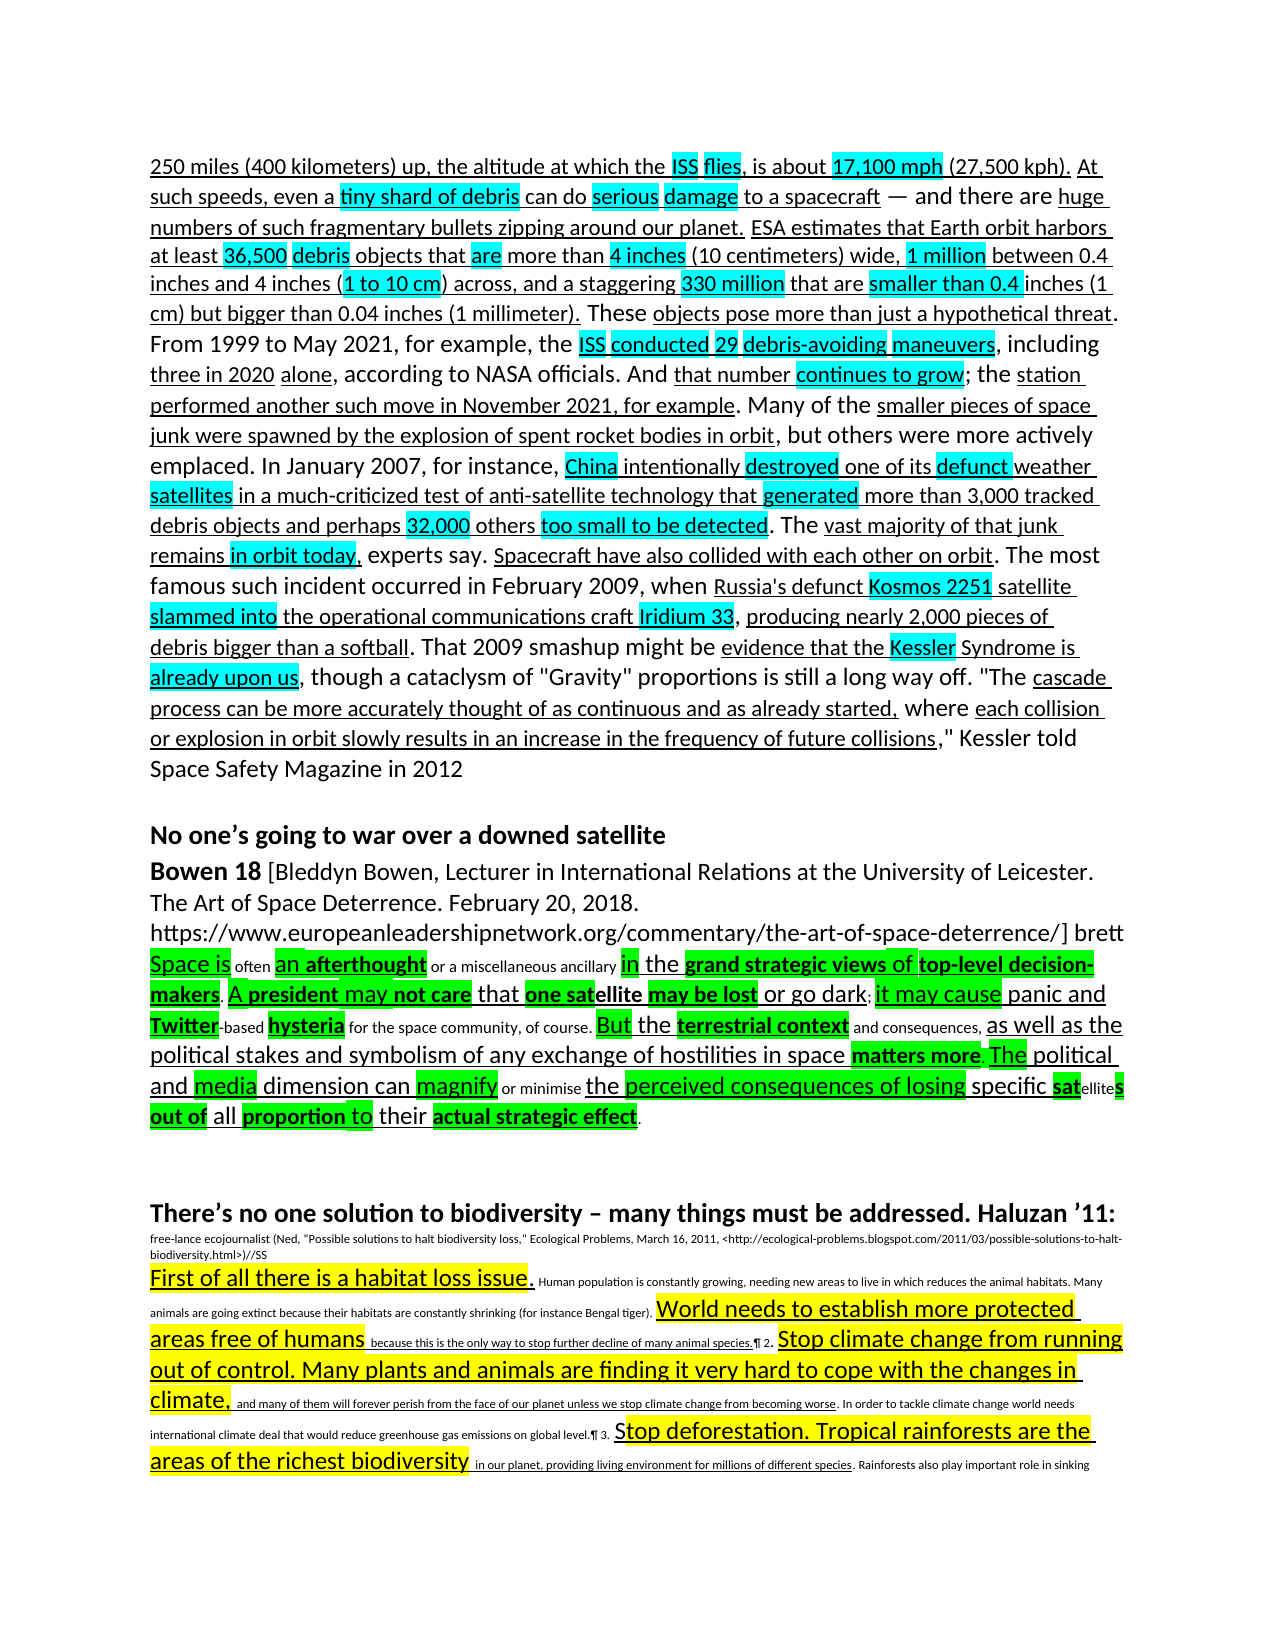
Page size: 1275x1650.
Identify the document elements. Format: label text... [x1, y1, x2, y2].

text Space is often an afterthought or a miscellaneous ancillary in the grand strategic views of top-level decision-makers. A president may not care that one satellite may be lost or go dark; it may cause panic and Twitter-based hysteria for the space community, of course. But the terrestrial context and consequences, as well as the political stakes and symbolism of any exchange of hostilities in space matters more. The political and media dimension can magnify or minimise the perceived consequences of losing specific satellites out of all proportion to their actual strategic effect. [150, 948, 1125, 1131]
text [150, 150, 1125, 783]
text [150, 1262, 1125, 1476]
text Bowen 18 [Bleddyn Bowen, Lecturer in International Relations at the University of Leicester. The Art of Space Deterrence. February 20, 2018. https://www.europeanleadershipnetwork.org/commentary/the-art-of-space-deterrence/] brett [150, 854, 1125, 948]
text free-lance ecojournalist (Ned, “Possible solutions to halt biodiversity loss,” Ecological Problems, March 16, 2011, <http://ecological-problems.blogspot.com/2011/03/possible-solutions-to-halt-biodiversity.html>)//SS [150, 1232, 1125, 1262]
subtitle No one’s going to war over a downed satellite [150, 818, 1125, 851]
subtitle There’s no one solution to biodiversity – many things must be addressed. Haluzan ’11: [150, 1196, 1125, 1229]
